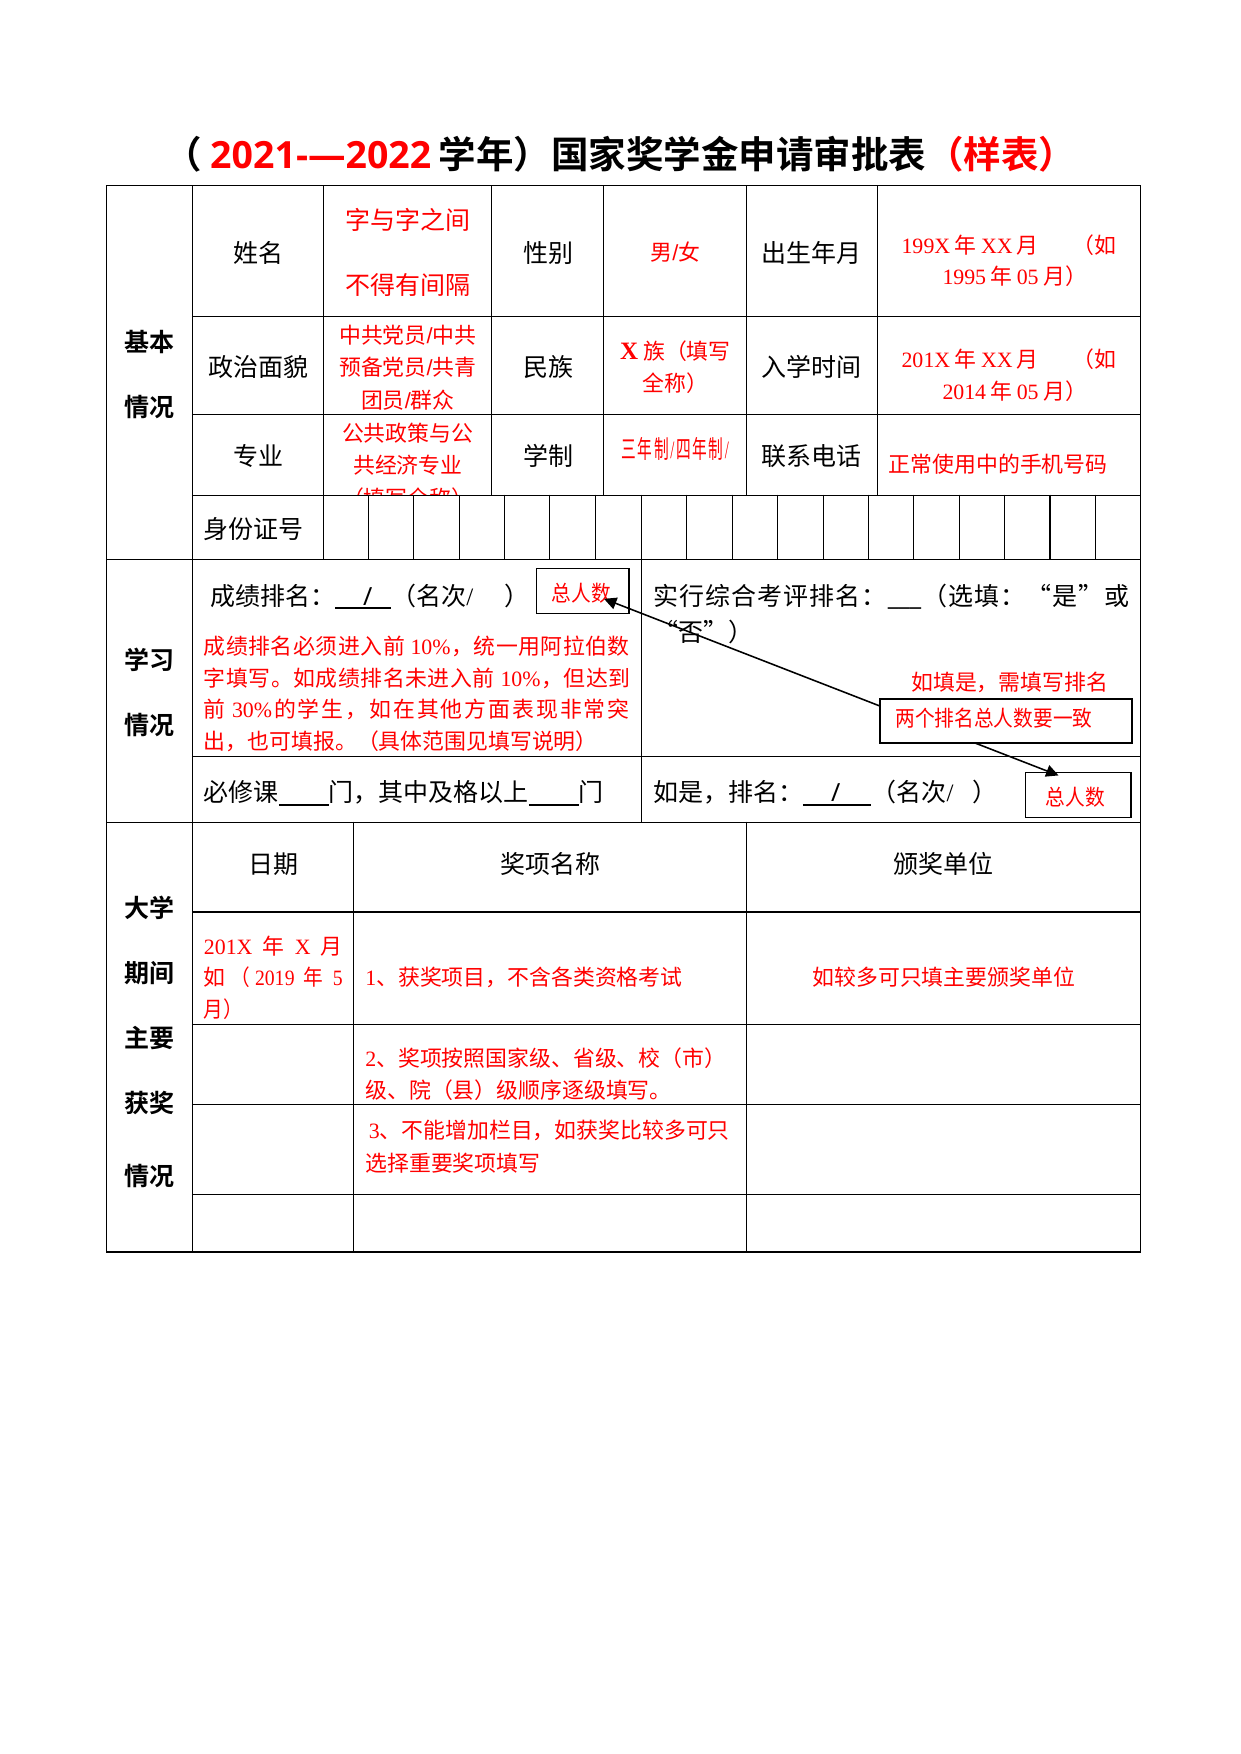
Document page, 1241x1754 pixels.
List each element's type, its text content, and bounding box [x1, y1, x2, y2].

table_cell [869, 496, 913, 559]
table_cell [960, 496, 1004, 559]
table_header 性别 [492, 186, 603, 316]
table_cell [324, 496, 368, 559]
table_header 男/女 [604, 186, 746, 316]
text （ 2021-—2022学年）国家奖学金申请审批表（样表） [106, 120, 1134, 185]
table_cell 公共政策与公共经济专业 （填写全称） [324, 415, 491, 494]
table_cell [747, 1025, 1140, 1104]
table_cell 入学时间 [747, 317, 877, 414]
table_header 基本情况 [107, 186, 192, 559]
table_cell [914, 496, 959, 559]
table_cell 实行综合考评排名：___（选填：“是”或“否”） 如填是，需填写排名 [642, 560, 1140, 756]
table_cell 身份证号 [193, 496, 323, 559]
table_cell [687, 496, 732, 559]
table_header 姓名 [193, 186, 323, 316]
table_cell [193, 1025, 353, 1104]
table_cell 民族 [492, 317, 603, 414]
table_cell [1005, 496, 1049, 559]
table_cell 颁奖单位 [747, 823, 1140, 911]
table_header 出生年月 [747, 186, 877, 316]
table_cell [505, 496, 549, 559]
table_cell [642, 496, 686, 559]
table_cell [414, 496, 459, 559]
table_cell 专业 [193, 415, 323, 494]
table_cell [733, 496, 777, 559]
table_cell [1096, 496, 1140, 559]
table_cell 正常使用中的手机号码 [878, 415, 1140, 494]
table_cell 联系电话 [747, 415, 877, 494]
table_cell [460, 496, 504, 559]
table_cell [193, 1105, 353, 1194]
table_cell [596, 496, 641, 559]
table_cell [1051, 496, 1095, 559]
table_cell [747, 1105, 1140, 1194]
table_cell 2、奖项按照国家级、省级、校（市）级、院（县）级顺序逐级填写。 [354, 1025, 746, 1104]
table_cell 1、获奖项目，不含各类资格考试 [354, 913, 746, 1024]
table_cell 日期 [193, 823, 353, 911]
table_cell [550, 496, 595, 559]
table_header 199X年XX月 （如1995年05月） [878, 186, 1140, 316]
table_cell X族（填写全称） [604, 317, 746, 414]
table_cell 201X年XX月 （如2014年05月） [878, 317, 1140, 414]
table_cell 学制 [492, 415, 603, 494]
table_cell 201X年X月如（2019年5月） [193, 913, 353, 1024]
table_cell 学习情况 [107, 560, 192, 822]
table_cell 3、不能增加栏目，如获奖比较多可只选择重要奖项填写 [354, 1105, 746, 1194]
table_cell [193, 1195, 353, 1251]
table_header 字与字之间不得有间隔 [324, 186, 491, 316]
table_cell [747, 1195, 1140, 1251]
table_cell [824, 496, 868, 559]
table_cell [369, 496, 413, 559]
table_cell 大学期间主要获奖 情况 [107, 823, 192, 1251]
table_cell 如较多可只填主要颁奖单位 [747, 913, 1140, 1024]
table_cell 中共党员/中共预备党员/共青团员/群众 [324, 317, 491, 414]
table_cell 政治面貌 [193, 317, 323, 414]
table_cell [778, 496, 823, 559]
table_cell [354, 1195, 746, 1251]
table_cell 三年制/四年制/… [604, 415, 746, 494]
table_cell 如是，排名： / （名次/ ） [642, 757, 1140, 822]
table_cell 必修课 门，其中及格以上 门 [193, 757, 641, 822]
table_cell 奖项名称 [354, 823, 746, 911]
table_cell 成绩排名： / （名次/ ） 成绩排名必须进入前10%，统一用阿拉伯数字填写。如成绩排名未进入前10%，但达到前30%的学生，如在其他方面表现非常突出，也可填报。（具体范围见填写说明） [193, 560, 641, 756]
